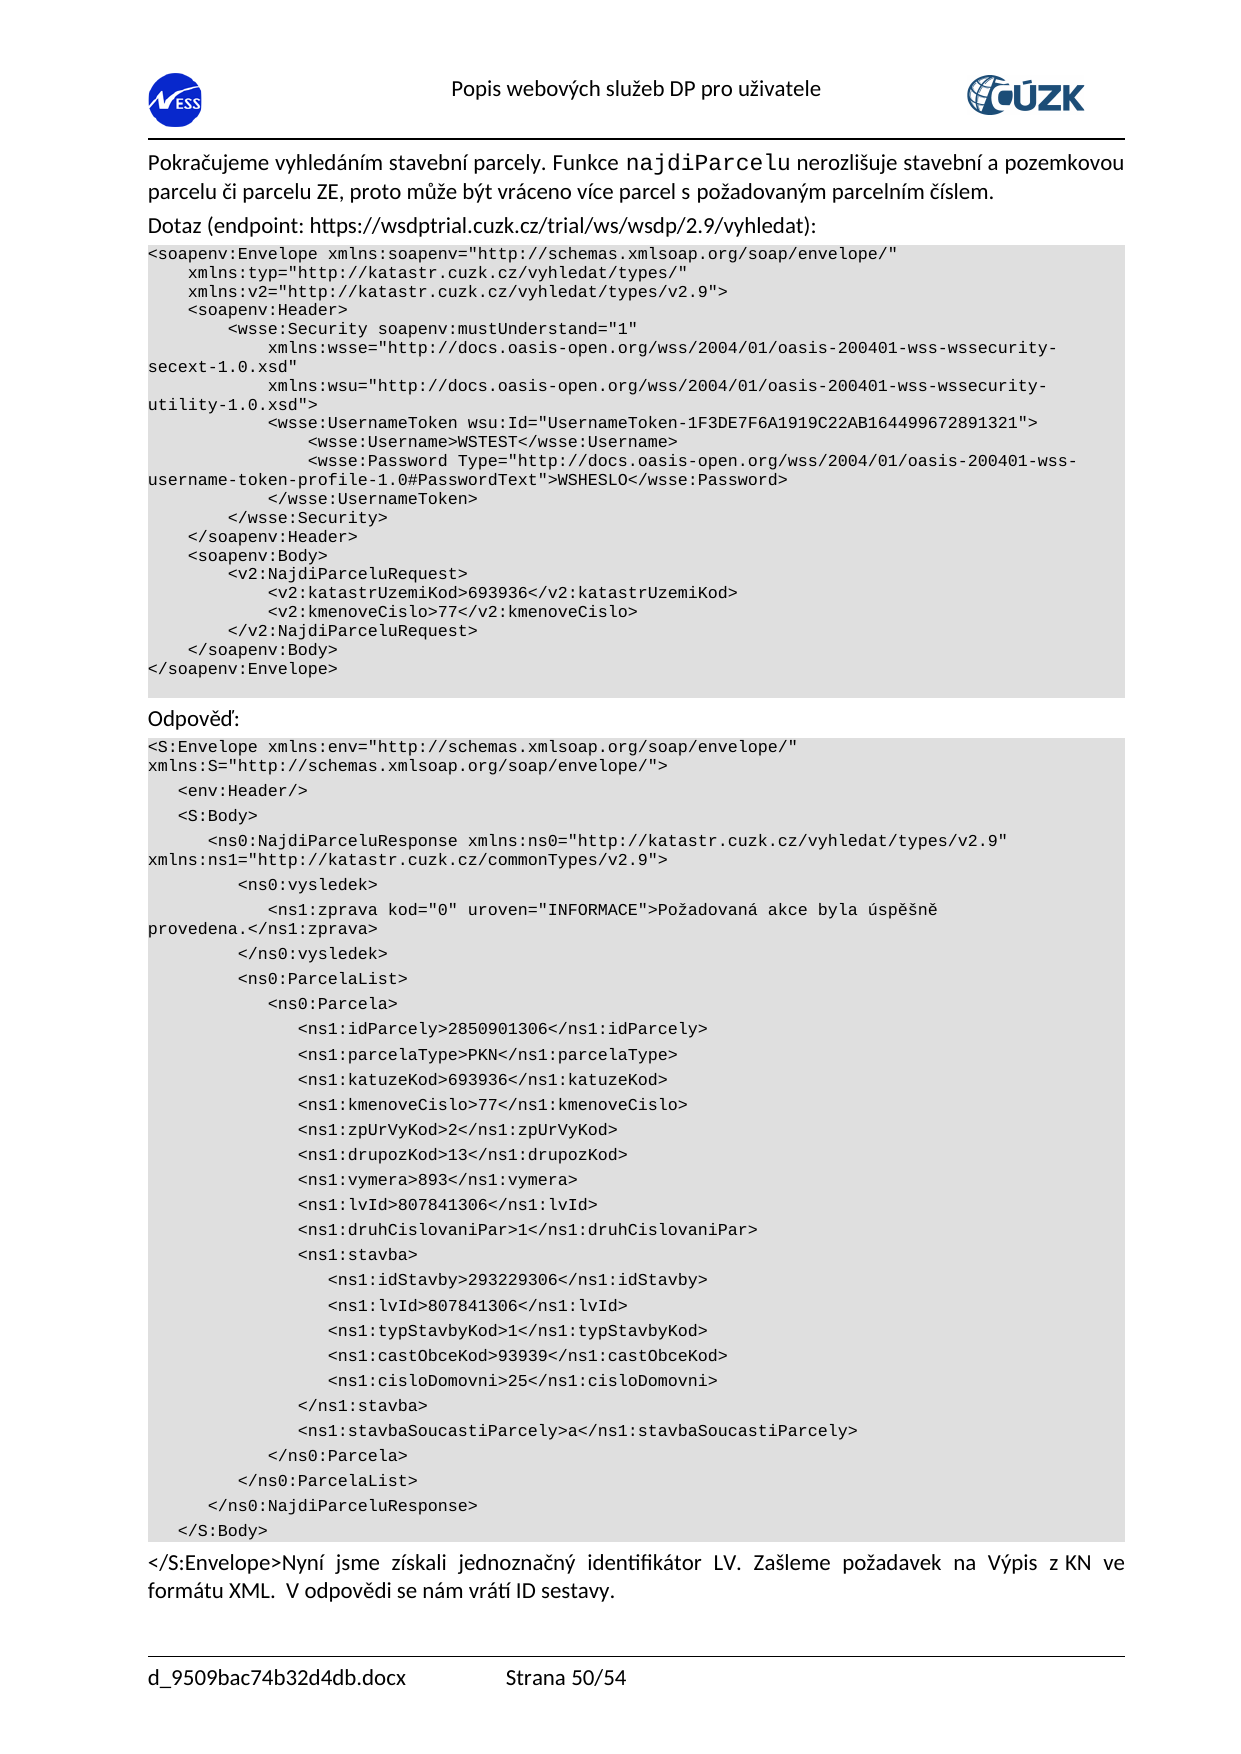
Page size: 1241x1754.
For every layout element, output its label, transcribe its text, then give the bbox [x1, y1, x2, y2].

text <ns1:zpUrVyKod>2</ns1:zpUrVyKod> [148, 1121, 1125, 1140]
text <ns1:cisloDomovni>25</ns1:cisloDomovni> [148, 1372, 1125, 1391]
text </ns0:vysledek> [148, 946, 1125, 964]
text <ns1:drupozKod>13</ns1:drupozKod> [148, 1146, 1125, 1165]
text <ns1:stavbaSoucastiParcely>a</ns1:stavbaSoucastiParcely> [148, 1423, 1125, 1441]
text </ns0:NajdiParceluResponse> [148, 1498, 1125, 1517]
text </ns1:stavba> [148, 1397, 1125, 1416]
text <ns1:parcelaType>PKN</ns1:parcelaType> [148, 1046, 1125, 1065]
text <ns1:vymera>893</ns1:vymera> [148, 1172, 1125, 1190]
text <ns1:lvId>807841306</ns1:lvId> [148, 1197, 1125, 1216]
text </S:Envelope>Nyní jsme získali jednoznačný identifikátor LV. Zašleme požadavek na Výpis z KN ve formátu XML. V odpovědi se nám vrátí ID sestavy. [148, 1548, 1125, 1604]
picture [148, 73, 202, 127]
text <ns1:zprava kod="0" uroven="INFORMACE">Požadovaná akce byla úspěšně provedena.</ns1:zprava> [148, 902, 1125, 939]
text <S:Envelope xmlns:env="http://schemas.xmlsoap.org/soap/envelope/" xmlns:S="http://schemas.xmlsoap.org/soap/envelope/"> [148, 738, 1125, 776]
text <ns0:Parcela> [148, 996, 1125, 1015]
text <env:Header/> [148, 782, 1125, 801]
text <ns1:stavba> [148, 1247, 1125, 1266]
text <ns1:idParcely>2850901306</ns1:idParcely> [148, 1021, 1125, 1040]
text <ns1:lvId>807841306</ns1:lvId> [148, 1297, 1125, 1316]
text </ns0:ParcelaList> [148, 1473, 1125, 1492]
text <ns1:typStavbyKod>1</ns1:typStavbyKod> [148, 1322, 1125, 1341]
text <ns1:idStavby>293229306</ns1:idStavby> [148, 1272, 1125, 1291]
text <ns1:castObceKod>93939</ns1:castObceKod> [148, 1347, 1125, 1366]
text Odpověď: [148, 704, 1125, 732]
text <ns1:kmenoveCislo>77</ns1:kmenoveCislo> [148, 1096, 1125, 1115]
text </ns0:Parcela> [148, 1448, 1125, 1467]
picture [967, 75, 1085, 115]
text </S:Body> [148, 1523, 1125, 1542]
text <S:Body> [148, 807, 1125, 826]
text <ns0:vysledek> [148, 877, 1125, 895]
text <ns1:katuzeKod>693936</ns1:katuzeKod> [148, 1071, 1125, 1090]
text <soapenv:Envelope xmlns:soapenv="http://schemas.xmlsoap.org/soap/envelope/" xmlns:typ="http://katastr.cuzk.cz/vyhledat/types/" xmlns:v2="http://katastr.cuzk.cz/vyhledat/types/v2.9"> <soapenv:Header> <wsse:Security soapenv:mustUnderstand="1" xmlns:wsse="http://docs.oasis-open.org/wss/2004/01/oasis-200401-wss-wssecurity-secext-1.0.xsd" xmlns:wsu="http://docs.oasis-open.org/wss/2004/01/oasis-200401-wss-wssecurity-utility-1.0.xsd"> <wsse:UsernameToken wsu:Id="UsernameToken-1F3DE7F6A1919C22AB164499672891321"> <wsse:Username>WSTEST</wsse:Username> <wsse:Password Type="http://docs.oasis-open.org/wss/2004/01/oasis-200401-wss-username-token-profile-1.0#PasswordText">WSHESLO</wsse:Password> </wsse:UsernameToken> </wsse:Security> </soapenv:Header> <soapenv:Body> <v2:NajdiParceluRequest> <v2:katastrUzemiKod>693936</v2:katastrUzemiKod> <v2:kmenoveCislo>77</v2:kmenoveCislo> </v2:NajdiParceluRequest> </soapenv:Body> </soapenv:Envelope> [148, 245, 1125, 698]
text <ns0:NajdiParceluResponse xmlns:ns0="http://katastr.cuzk.cz/vyhledat/types/v2.9" xmlns:ns1="http://katastr.cuzk.cz/commonTypes/v2.9"> [148, 833, 1125, 870]
text <ns1:druhCislovaniPar>1</ns1:druhCislovaniPar> [148, 1222, 1125, 1241]
text Pokračujeme vyhledáním stavební parcely. Funkce najdiParcelu nerozlišuje stavební a pozemkovou parcelu či parcelu ZE, proto může být vráceno více parcel s požadovaným parcelním číslem. [148, 148, 1125, 205]
text Dotaz (endpoint: https://wsdptrial.cuzk.cz/trial/ws/wsdp/2.9/vyhledat): [148, 211, 1125, 239]
text <ns0:ParcelaList> [148, 971, 1125, 989]
